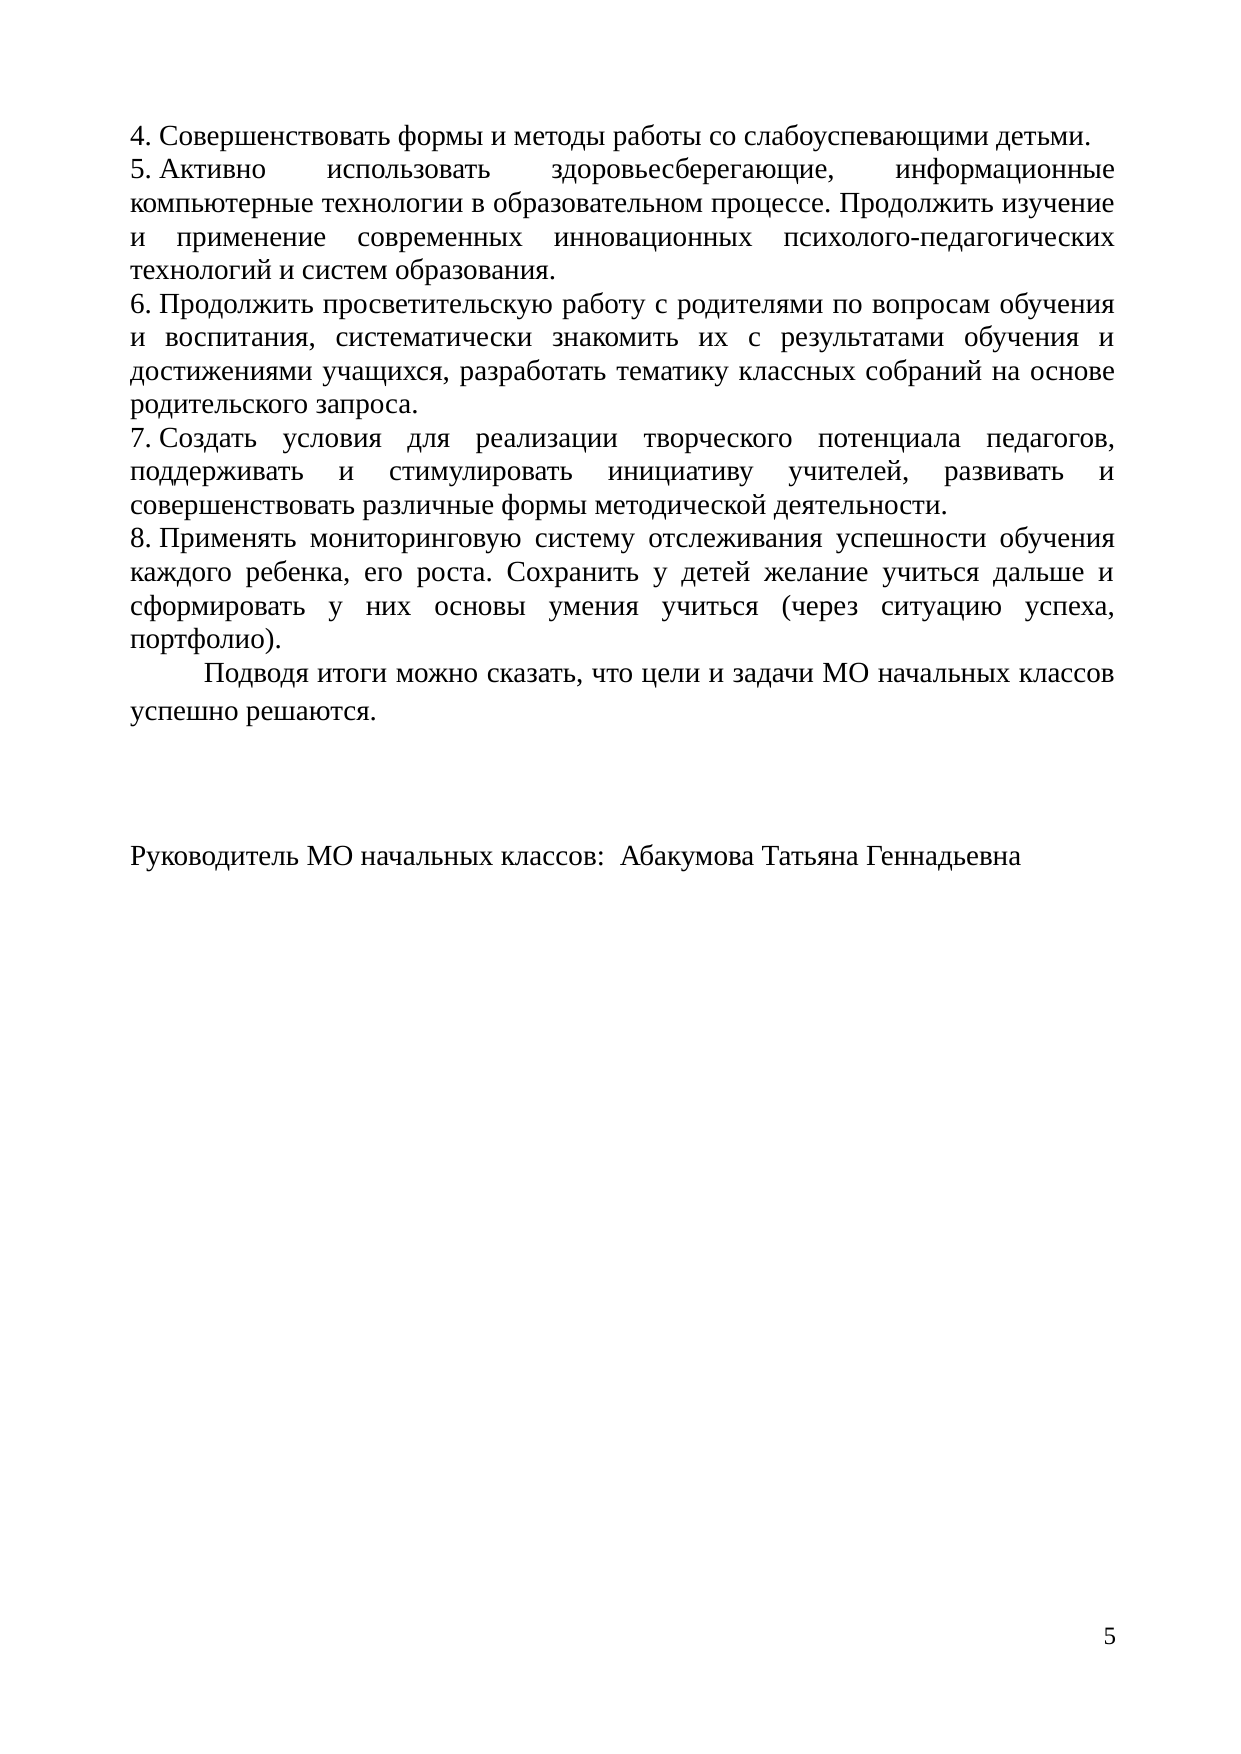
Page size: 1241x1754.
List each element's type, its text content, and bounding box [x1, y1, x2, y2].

text 8. Применять мониторинговую систему отслеживания успешности обучения каждого ребенка, его роста. Сохранить у детей желание учиться дальше и сформировать у них основы умения учиться (через ситуацию успеха, портфолио). [130, 521, 1116, 655]
text 4. Совершенствовать формы и методы работы со слабоуспевающими детьми. [130, 118, 1116, 152]
text 7. Создать условия для реализации творческого потенциала педагогов, поддерживать и стимулировать инициативу учителей, развивать и совершенствовать различные формы методической деятельности. [130, 420, 1116, 521]
text 6. Продолжить просветительскую работу с родителями по вопросам обучения и воспитания, систематически знакомить их с результатами обучения и достижениями учащихся, разработать тематику классных собраний на основе родительского запроса. [130, 286, 1116, 420]
text Руководитель МО начальных классов: Абакумова Татьяна Геннадьевна [619, 838, 1116, 872]
text Подводя итоги можно сказать, что цели и задачи МО начальных классов успешно решаются. [130, 655, 1116, 727]
text 5. Активно использовать здоровьесберегающие, информационные компьютерные технологии в образовательном процессе. Продолжить изучение и применение современных инновационных психолого-педагогических технологий и систем образования. [130, 152, 1116, 286]
